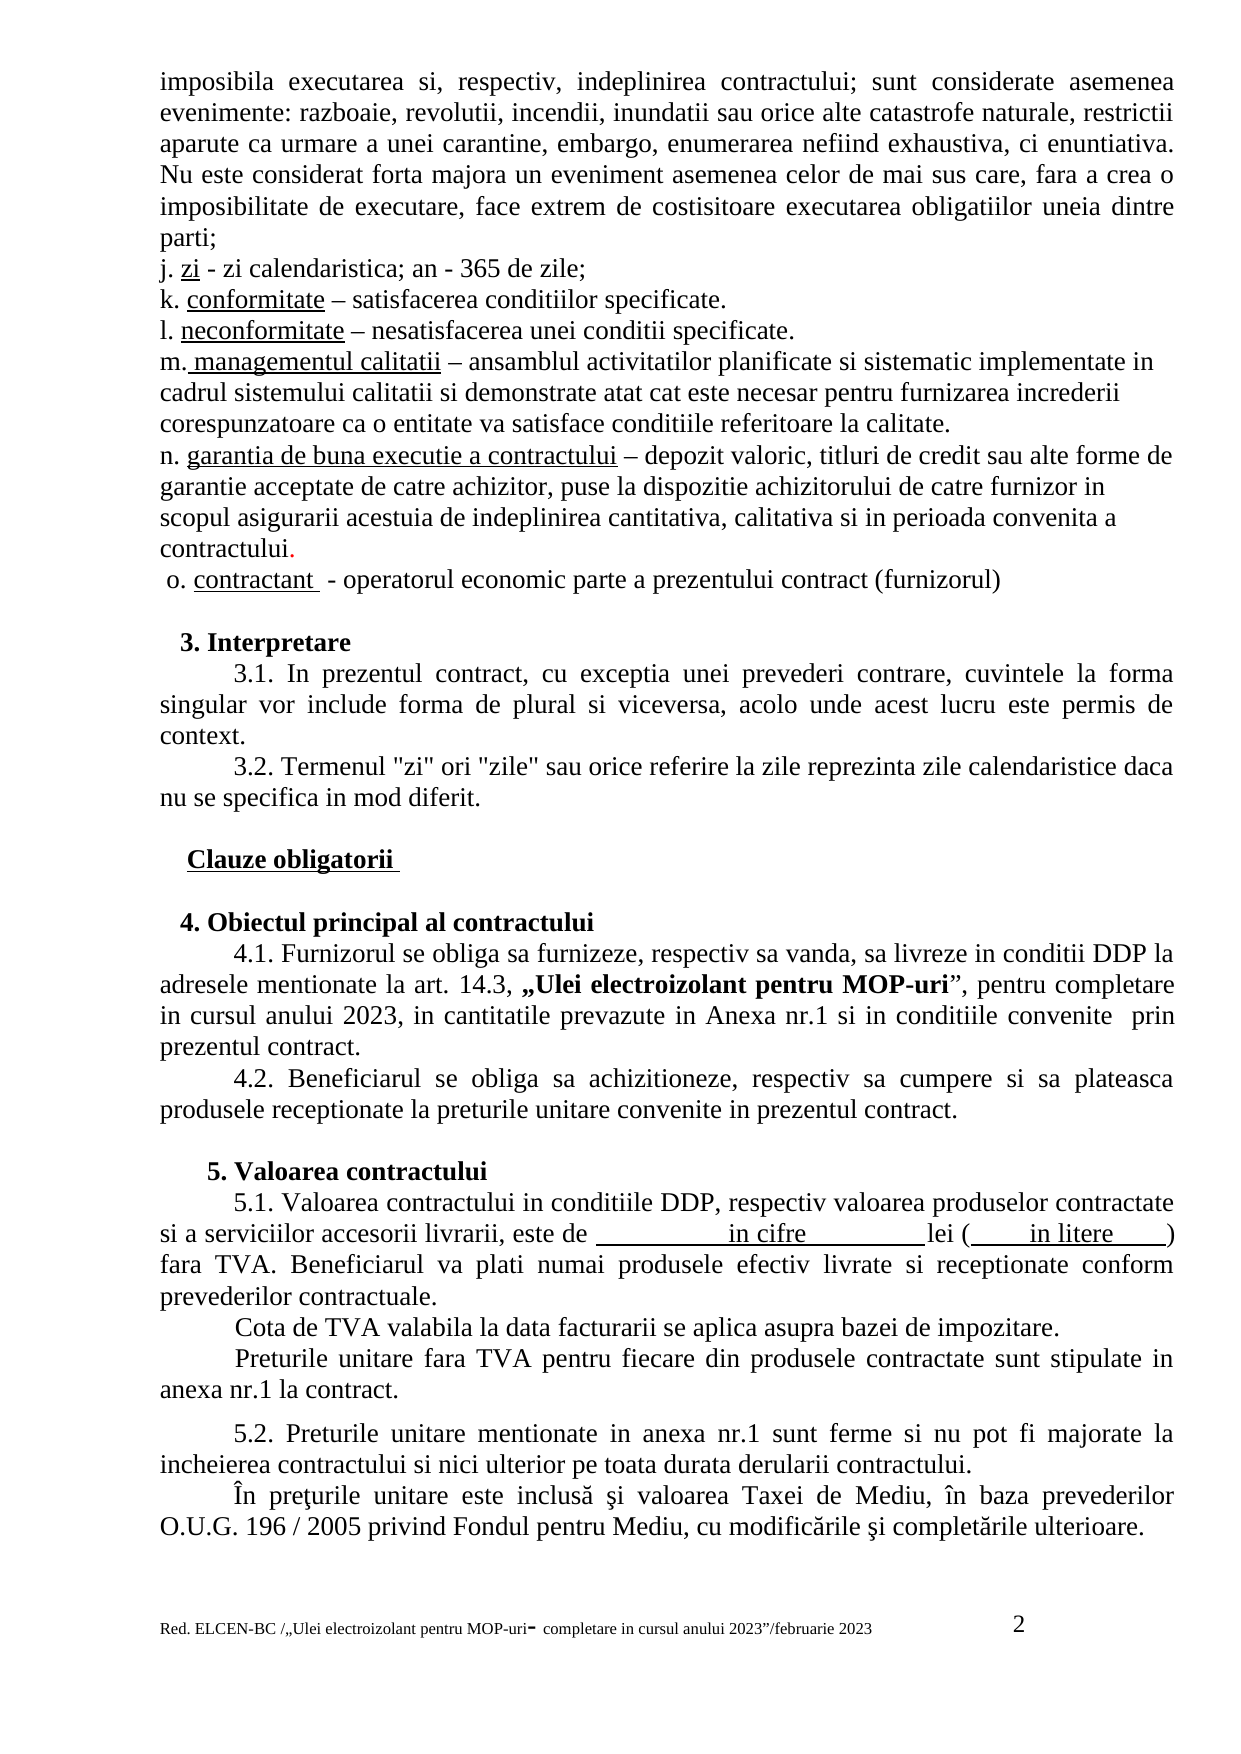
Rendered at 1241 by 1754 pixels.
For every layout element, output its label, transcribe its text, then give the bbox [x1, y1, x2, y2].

text 3. Interpretare [159, 626, 1175, 657]
text 5.2. Preturile unitare mentionate in anexa nr.1 sunt ferme si nu pot fi majorate la incheierea contractului si nici ulterior pe toata durata derularii contractului. [159, 1417, 1175, 1479]
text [159, 65, 1175, 252]
text În preţurile unitare este inclusă şi valoarea Taxei de Mediu, în baza prevederilor O.U.G. 196 / 2005 privind Fondul pentru Mediu, cu modificările şi completările ulterioare. [159, 1479, 1175, 1541]
text k. conformitate – satisfacerea conditiilor specificate. [159, 283, 1175, 314]
text Cota de TVA valabila la data facturarii se aplica asupra bazei de impozitare. [159, 1311, 1175, 1342]
text 4. Obiectul principal al contractului [159, 906, 1175, 937]
text n. garantia de buna executie a contractului – depozit valoric, titluri de credit sau alte forme de garantie acceptate de catre achizitor, puse la dispozitie achizitorului de catre furnizor in scopul asigurarii acestuia de indeplinirea cantitativa, calitativa si in perioada convenita a contractului. [159, 439, 1175, 563]
text 4.2. Beneficiarul se obliga sa achizitioneze, respectiv sa cumpere si sa plateasca produsele receptionate la preturile unitare convenite in prezentul contract. [159, 1062, 1175, 1124]
text 4.1. Furnizorul se obliga sa furnizeze, respectiv sa vanda, sa livreze in conditii DDP la adresele mentionate la art. 14.3, „Ulei electroizolant pentru MOP-uri”, pentru completare in cursul anului 2023, in cantitatile prevazute in Anexa nr.1 si in conditiile convenite prin prezentul contract. [159, 937, 1175, 1062]
text 3.2. Termenul "zi" ori "zile" sau orice referire la zile reprezinta zile calendaristice daca nu se specifica in mod diferit. [159, 750, 1175, 812]
text 3.1. In prezentul contract, cu exceptia unei prevederi contrare, cuvintele la forma singular vor include forma de plural si viceversa, acolo unde acest lucru este permis de context. [159, 657, 1175, 750]
text j. zi - zi calendaristica; an - 365 de zile; [159, 252, 1175, 283]
text l. neconformitate – nesatisfacerea unei conditii specificate. [159, 314, 1175, 345]
text 5. Valoarea contractului [159, 1155, 1175, 1186]
text m. managementul calitatii – ansamblul activitatilor planificate si sistematic implementate in cadrul sistemului calitatii si demonstrate atat cat este necesar pentru furnizarea increderii corespunzatoare ca o entitate va satisface conditiile referitoare la calitate. [159, 345, 1175, 439]
text 5.1. Valoarea contractului in conditiile DDP, respectiv valoarea produselor contractate si a serviciilor accesorii livrarii, este de in cifre lei ( in litere ) fara TVA. Beneficiarul va plati numai produsele efectiv livrate si receptionate conform prevederilor contractuale. [159, 1186, 1175, 1311]
text o. contractant - operatorul economic parte a prezentului contract (furnizorul) [159, 563, 1175, 594]
text Clauze obligatorii [159, 844, 1175, 875]
text Preturile unitare fara TVA pentru fiecare din produsele contractate sunt stipulate in anexa nr.1 la contract. [159, 1342, 1175, 1404]
